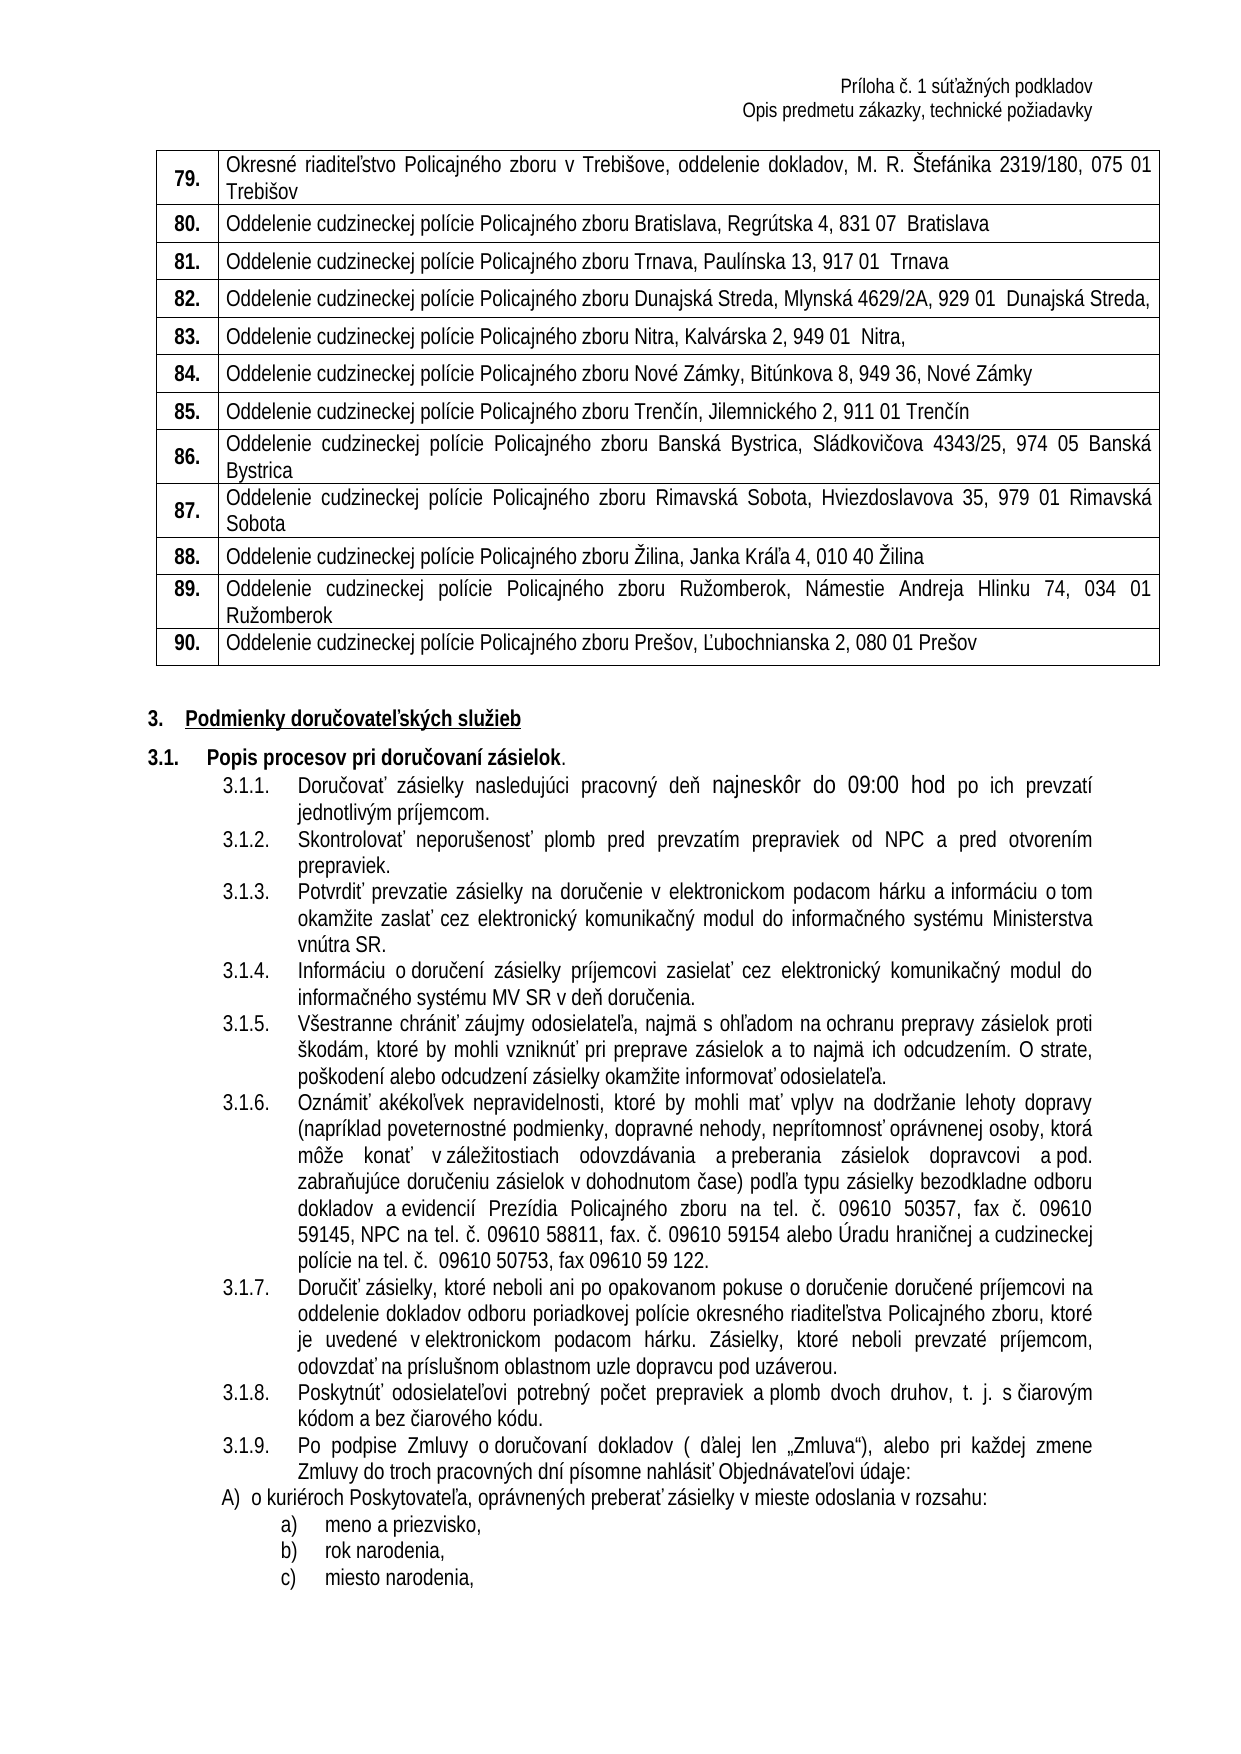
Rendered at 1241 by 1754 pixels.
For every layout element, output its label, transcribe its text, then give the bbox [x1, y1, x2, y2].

table_cell 79. [157, 151, 218, 204]
table_cell 82. [157, 280, 218, 317]
list Doručovať zásielky nasledujúci pracovný deň najneskôr do 09:00 hod po ich prevzatí jednotlivým príjemcom. [223, 771, 1093, 826]
list miesto narodenia, [281, 1563, 1093, 1590]
list Po podpise Zmluvy o doručovaní dokladov ( ďalej len „Zmluva“), alebo pri každej zmene Zmluvy do troch pracovných dní písomne nahlásiť Objednávateľovi údaje: [223, 1432, 1093, 1484]
table_cell 83. [157, 318, 218, 354]
list Skontrolovať neporušenosť plomb pred prevzatím prepraviek od NPC a pred otvorením prepraviek. [223, 826, 1093, 878]
list Poskytnúť odosielateľovi potrebný počet prepraviek a plomb dvoch druhov, t. j. s čiarovým kódom a bez čiarového kódu. [223, 1379, 1093, 1432]
table_cell Oddelenie cudzineckej polície Policajného zboru Rimavská Sobota, Hviezdoslavova 35, 979 01 Rimavská Sobota [219, 484, 1159, 537]
list Podmienky doručovateľských služieb [148, 705, 1093, 732]
list Informáciu o doručení zásielky príjemcovi zasielať cez elektronický komunikačný modul do informačného systému MV SR v deň doručenia. [223, 957, 1093, 1010]
table_cell 87. [157, 484, 218, 537]
table_cell 86. [157, 430, 218, 483]
table_cell Oddelenie cudzineckej polície Policajného zboru Trenčín, Jilemnického 2, 911 01 Trenčín [219, 393, 1159, 429]
table_cell Oddelenie cudzineckej polície Policajného zboru Nové Zámky, Bitúnkova 8, 949 36, Nové Zámky [219, 355, 1159, 392]
table_cell 89. [157, 575, 218, 628]
table_cell Oddelenie cudzineckej polície Policajného zboru Prešov, Ľubochnianska 2, 080 01 Prešov [219, 629, 1159, 665]
table_cell 88. [157, 538, 218, 574]
list Popis procesov pri doručovaní zásielok. [148, 744, 1093, 771]
list Oznámiť akékoľvek nepravidelnosti, ktoré by mohli mať vplyv na dodržanie lehoty dopravy (napríklad poveternostné podmienky, dopravné nehody, neprítomnosť oprávnenej osoby, ktorá môže konať v záležitostiach odovzdávania a preberania zásielok dopravcovi a pod. zabraňujúce doručeniu zásielok v dohodnutom čase) podľa typu zásielky bezodkladne odboru dokladov a evidencií Prezídia Policajného zboru na tel. č. 09610 50357, fax č. 09610 59145, NPC na tel. č. 09610 58811, fax. č. 09610 59154 alebo Úradu hraničnej a cudzineckej polície na tel. č. 09610 50753, fax 09610 59 122. [223, 1089, 1093, 1273]
table_cell Oddelenie cudzineckej polície Policajného zboru Dunajská Streda, Mlynská 4629/2A, 929 01 Dunajská Streda, [219, 280, 1159, 317]
list rok narodenia, [281, 1537, 1093, 1563]
list Všestranne chrániť záujmy odosielateľa, najmä s ohľadom na ochranu prepravy zásielok proti škodám, ktoré by mohli vzniknúť pri preprave zásielok a to najmä ich odcudzením. O strate, poškodení alebo odcudzení zásielky okamžite informovať odosielateľa. [223, 1010, 1093, 1089]
table_cell Okresné riaditeľstvo Policajného zboru v Trebišove, oddelenie dokladov, M. R. Štefánika 2319/180, 075 01 Trebišov [219, 151, 1159, 204]
list o kuriéroch Poskytovateľa, oprávnených preberať zásielky v mieste odoslania v rozsahu: [221, 1484, 1093, 1511]
table_cell Oddelenie cudzineckej polície Policajného zboru Trnava, Paulínska 13, 917 01 Trnava [219, 243, 1159, 279]
table_cell 90. [157, 629, 218, 665]
table_cell Oddelenie cudzineckej polície Policajného zboru Žilina, Janka Kráľa 4, 010 40 Žilina [219, 538, 1159, 574]
table_cell Oddelenie cudzineckej polície Policajného zboru Bratislava, Regrútska 4, 831 07 Bratislava [219, 205, 1159, 242]
table_cell 81. [157, 243, 218, 279]
table_cell 85. [157, 393, 218, 429]
table_cell 84. [157, 355, 218, 392]
list meno a priezvisko, [281, 1511, 1093, 1537]
list Potvrdiť prevzatie zásielky na doručenie v elektronickom podacom hárku a informáciu o tom okamžite zaslať cez elektronický komunikačný modul do informačného systému Ministerstva vnútra SR. [223, 878, 1093, 957]
table_cell 80. [157, 205, 218, 242]
table_cell Oddelenie cudzineckej polície Policajného zboru Banská Bystrica, Sládkovičova 4343/25, 974 05 Banská Bystrica [219, 430, 1159, 483]
list Doručiť zásielky, ktoré neboli ani po opakovanom pokuse o doručenie doručené príjemcovi na oddelenie dokladov odboru poriadkovej polície okresného riaditeľstva Policajného zboru, ktoré je uvedené v elektronickom podacom hárku. Zásielky, ktoré neboli prevzaté príjemcom, odovzdať na príslušnom oblastnom uzle dopravcu pod uzáverou. [223, 1273, 1093, 1379]
table_cell Oddelenie cudzineckej polície Policajného zboru Ružomberok, Námestie Andreja Hlinku 74, 034 01 Ružomberok [219, 575, 1159, 628]
table_cell Oddelenie cudzineckej polície Policajného zboru Nitra, Kalvárska 2, 949 01 Nitra, [219, 318, 1159, 354]
